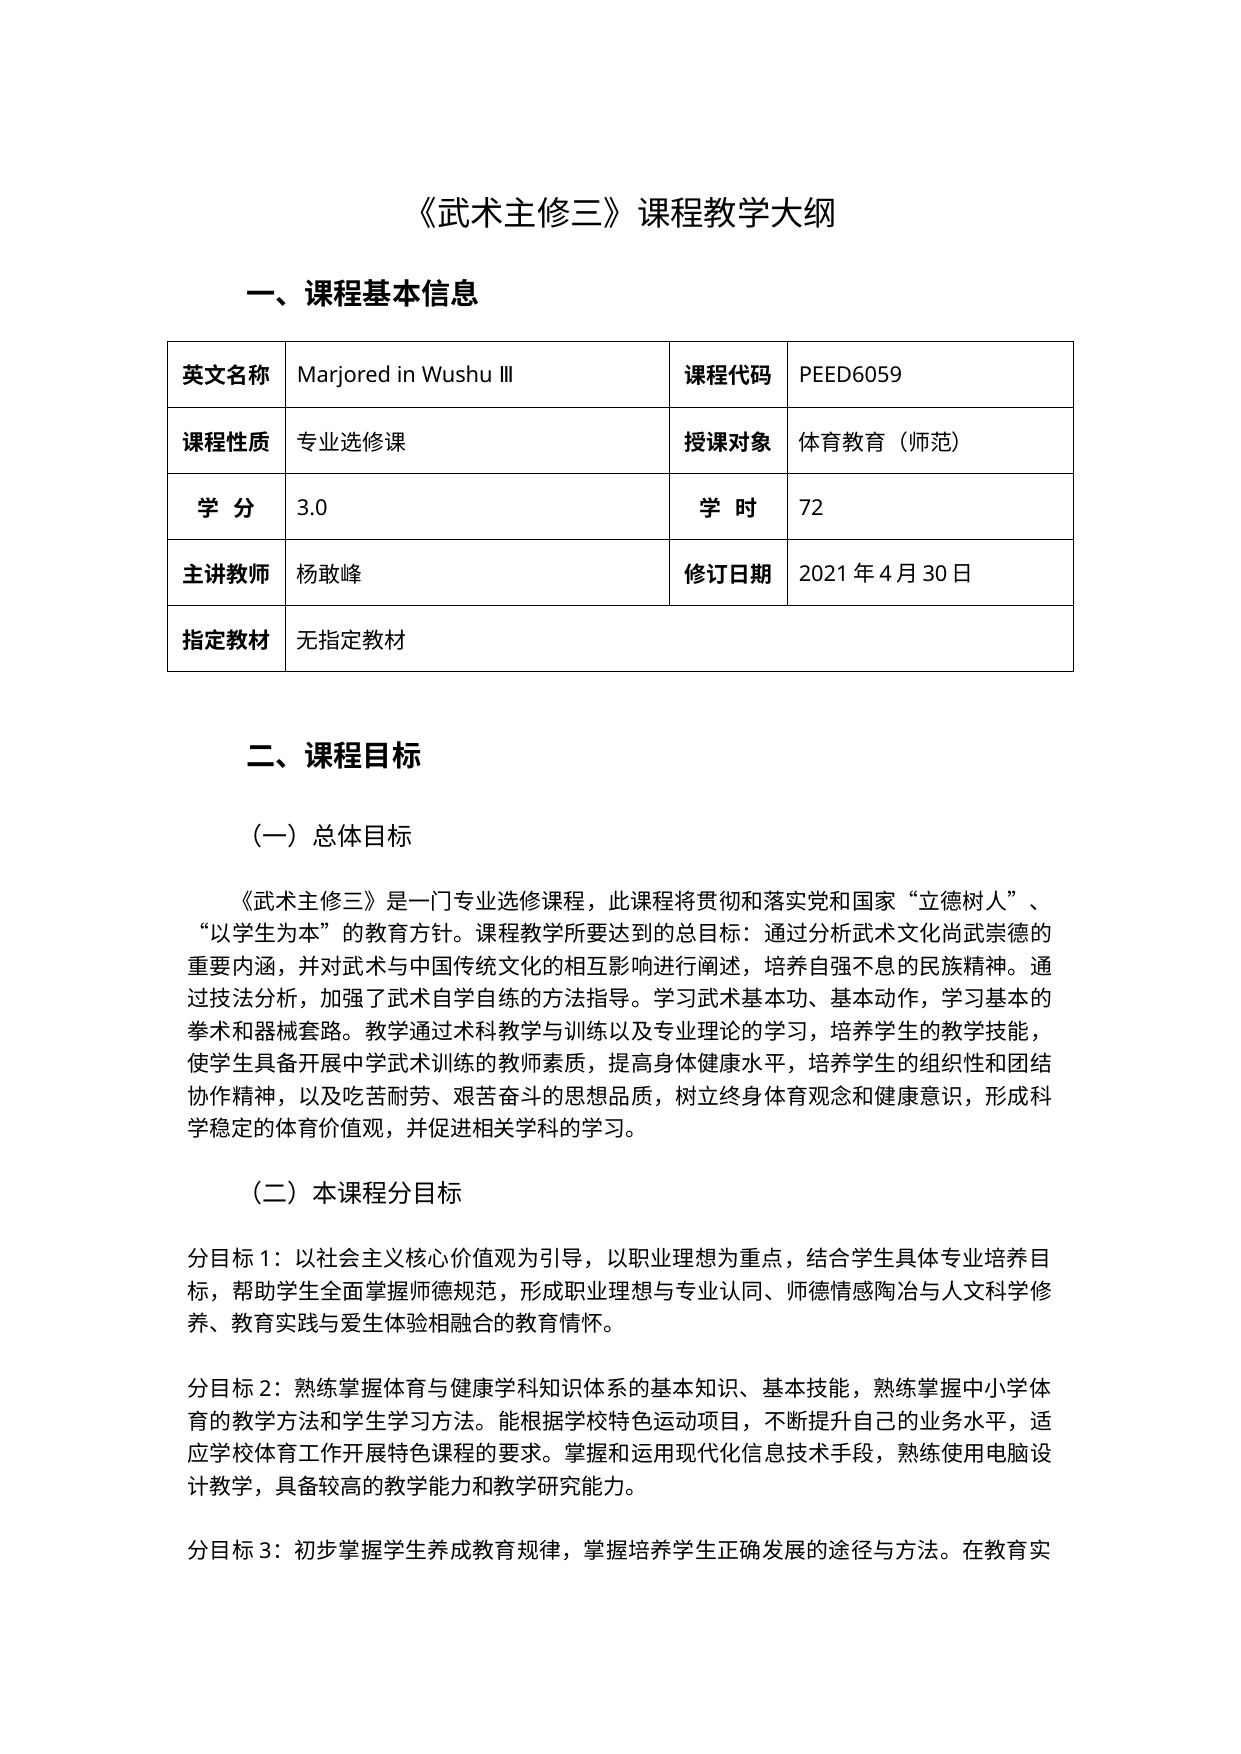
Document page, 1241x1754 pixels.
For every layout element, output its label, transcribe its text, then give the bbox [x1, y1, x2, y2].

table_cell 2021年4月30日 [788, 540, 1073, 605]
text （一）总体目标 [187, 802, 1053, 867]
table_header Marjored in Wushu Ⅲ [286, 342, 669, 407]
table_cell 72 [788, 474, 1073, 539]
text 分目标1：以社会主义核心价值观为引导，以职业理想为重点，结合学生具体专业培养目标，帮助学生全面掌握师德规范，形成职业理想与专业认同、师德情感陶冶与人文科学修养、教育实践与爱生体验相融合的教育情怀。 [187, 1241, 1053, 1338]
table_cell 课程性质 [168, 408, 285, 473]
table_cell 3.0 [286, 474, 669, 539]
text 分目标2：熟练掌握体育与健康学科知识体系的基本知识、基本技能，熟练掌握中小学体育的教学方法和学生学习方法。能根据学校特色运动项目，不断提升自己的业务水平，适应学校体育工作开展特色课程的要求。掌握和运用现代化信息技术手段，熟练使用电脑设计教学，具备较高的教学能力和教学研究能力。 [187, 1371, 1053, 1501]
table_cell 专业选修课 [286, 408, 669, 473]
table_cell 杨敢峰 [286, 540, 669, 605]
table_cell 主讲教师 [168, 540, 285, 605]
table_cell 体育教育（师范） [788, 408, 1073, 473]
text 《武术主修三》是一门专业选修课程，此课程将贯彻和落实党和国家“立德树人”、“以学生为本”的教育方针。课程教学所要达到的总目标：通过分析武术文化尚武崇德的重要内涵，并对武术与中国传统文化的相互影响进行阐述，培养自强不息的民族精神。通过技法分析，加强了武术自学自练的方法指导。学习武术基本功、基本动作，学习基本的拳术和器械套路。教学通过术科教学与训练以及专业理论的学习，培养学生的教学技能，使学生具备开展中学武术训练的教师素质，提高身体健康水平，培养学生的组织性和团结协作精神，以及吃苦耐劳、艰苦奋斗的思想品质，树立终身体育观念和健康意识，形成科学稳定的体育价值观，并促进相关学科的学习。 [187, 883, 1053, 1143]
table_cell 修订日期 [670, 540, 787, 605]
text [187, 1533, 1053, 1566]
table_cell 学 时 [670, 474, 787, 539]
text （二）本课程分目标 [187, 1159, 1053, 1224]
table_cell 无指定教材 [286, 606, 1073, 671]
table_cell 指定教材 [168, 606, 285, 671]
table_cell 学 分 [168, 474, 285, 539]
text 一、课程基本信息 [187, 259, 1053, 324]
table_header 课程代码 [670, 342, 787, 407]
table_cell 授课对象 [670, 408, 787, 473]
text 《武术主修三》课程教学大纲 [187, 178, 1053, 243]
table_header PEED6059 [788, 342, 1073, 407]
table_header 英文名称 [168, 342, 285, 407]
text 二、课程目标 [187, 721, 1053, 786]
